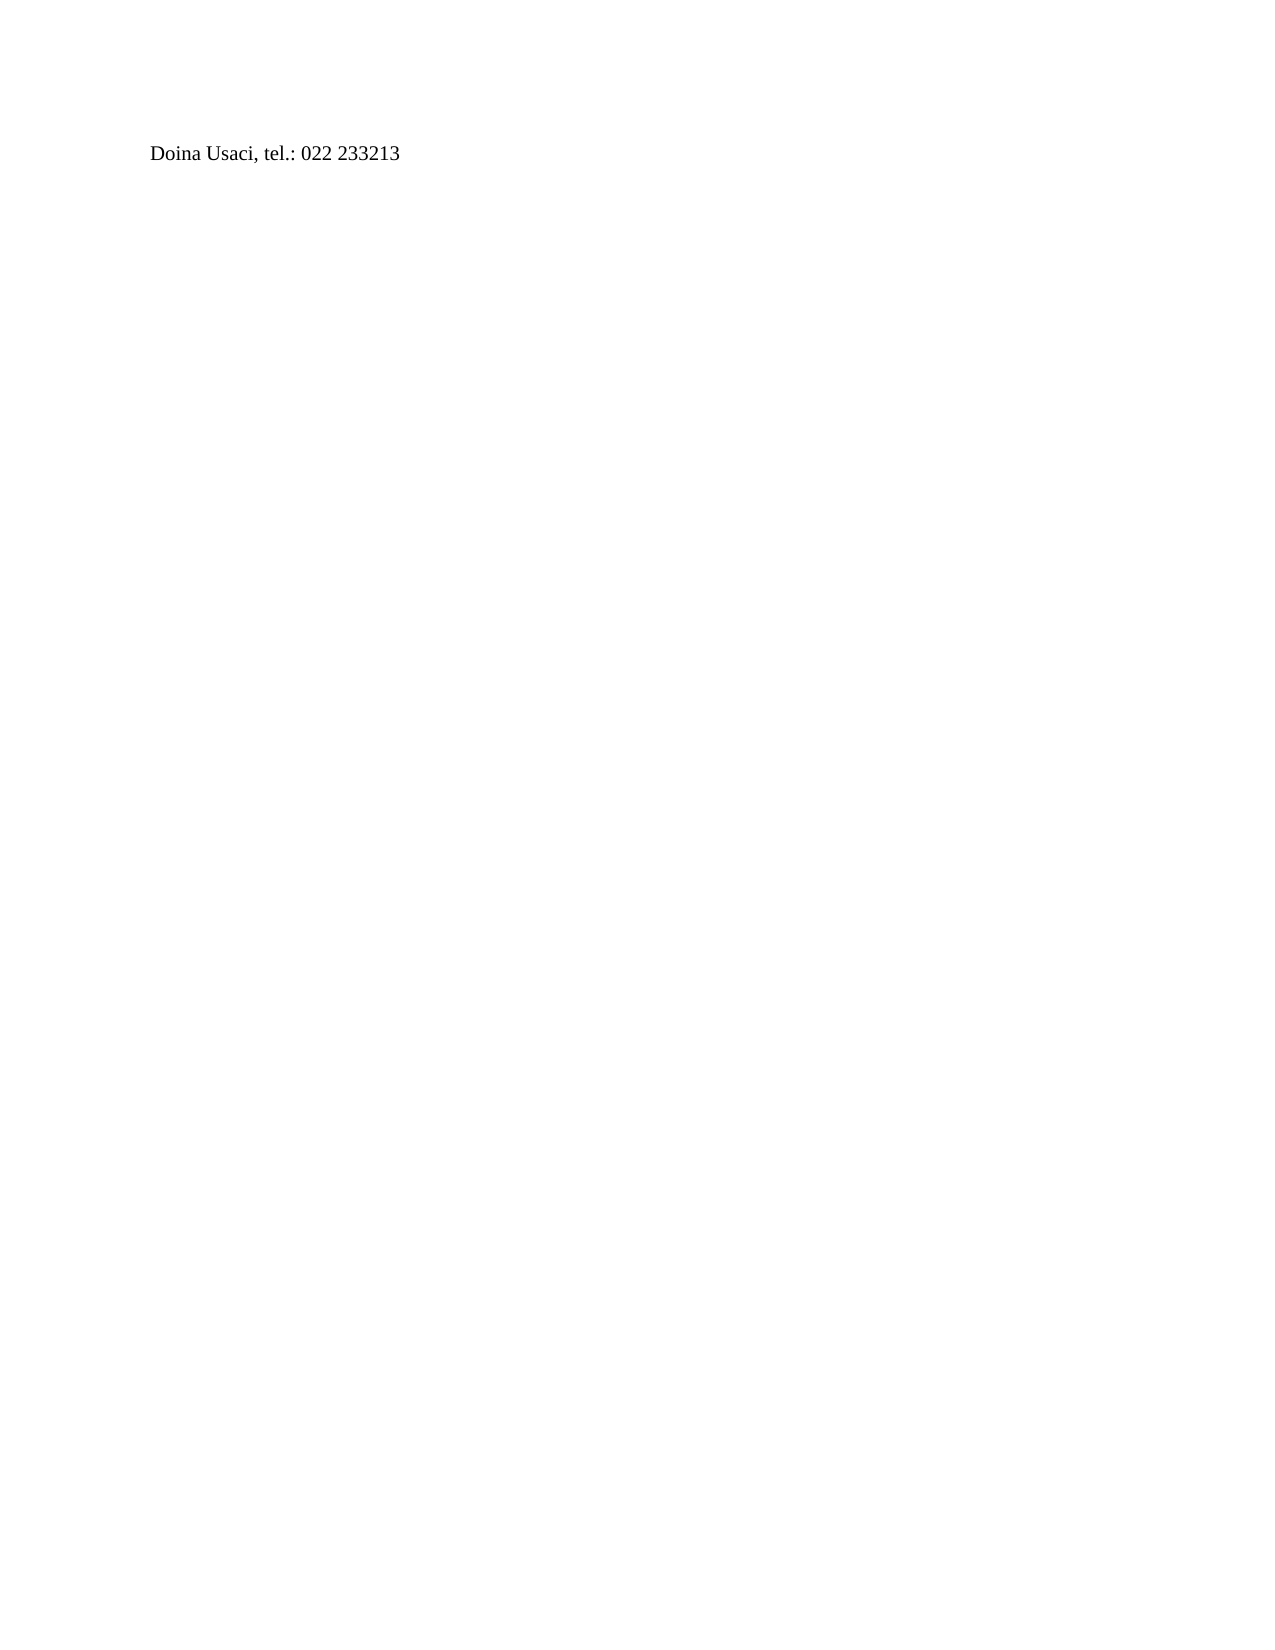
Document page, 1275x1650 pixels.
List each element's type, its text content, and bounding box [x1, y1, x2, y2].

text Doina Usaci, tel.: 022 233213 [150, 141, 1125, 165]
